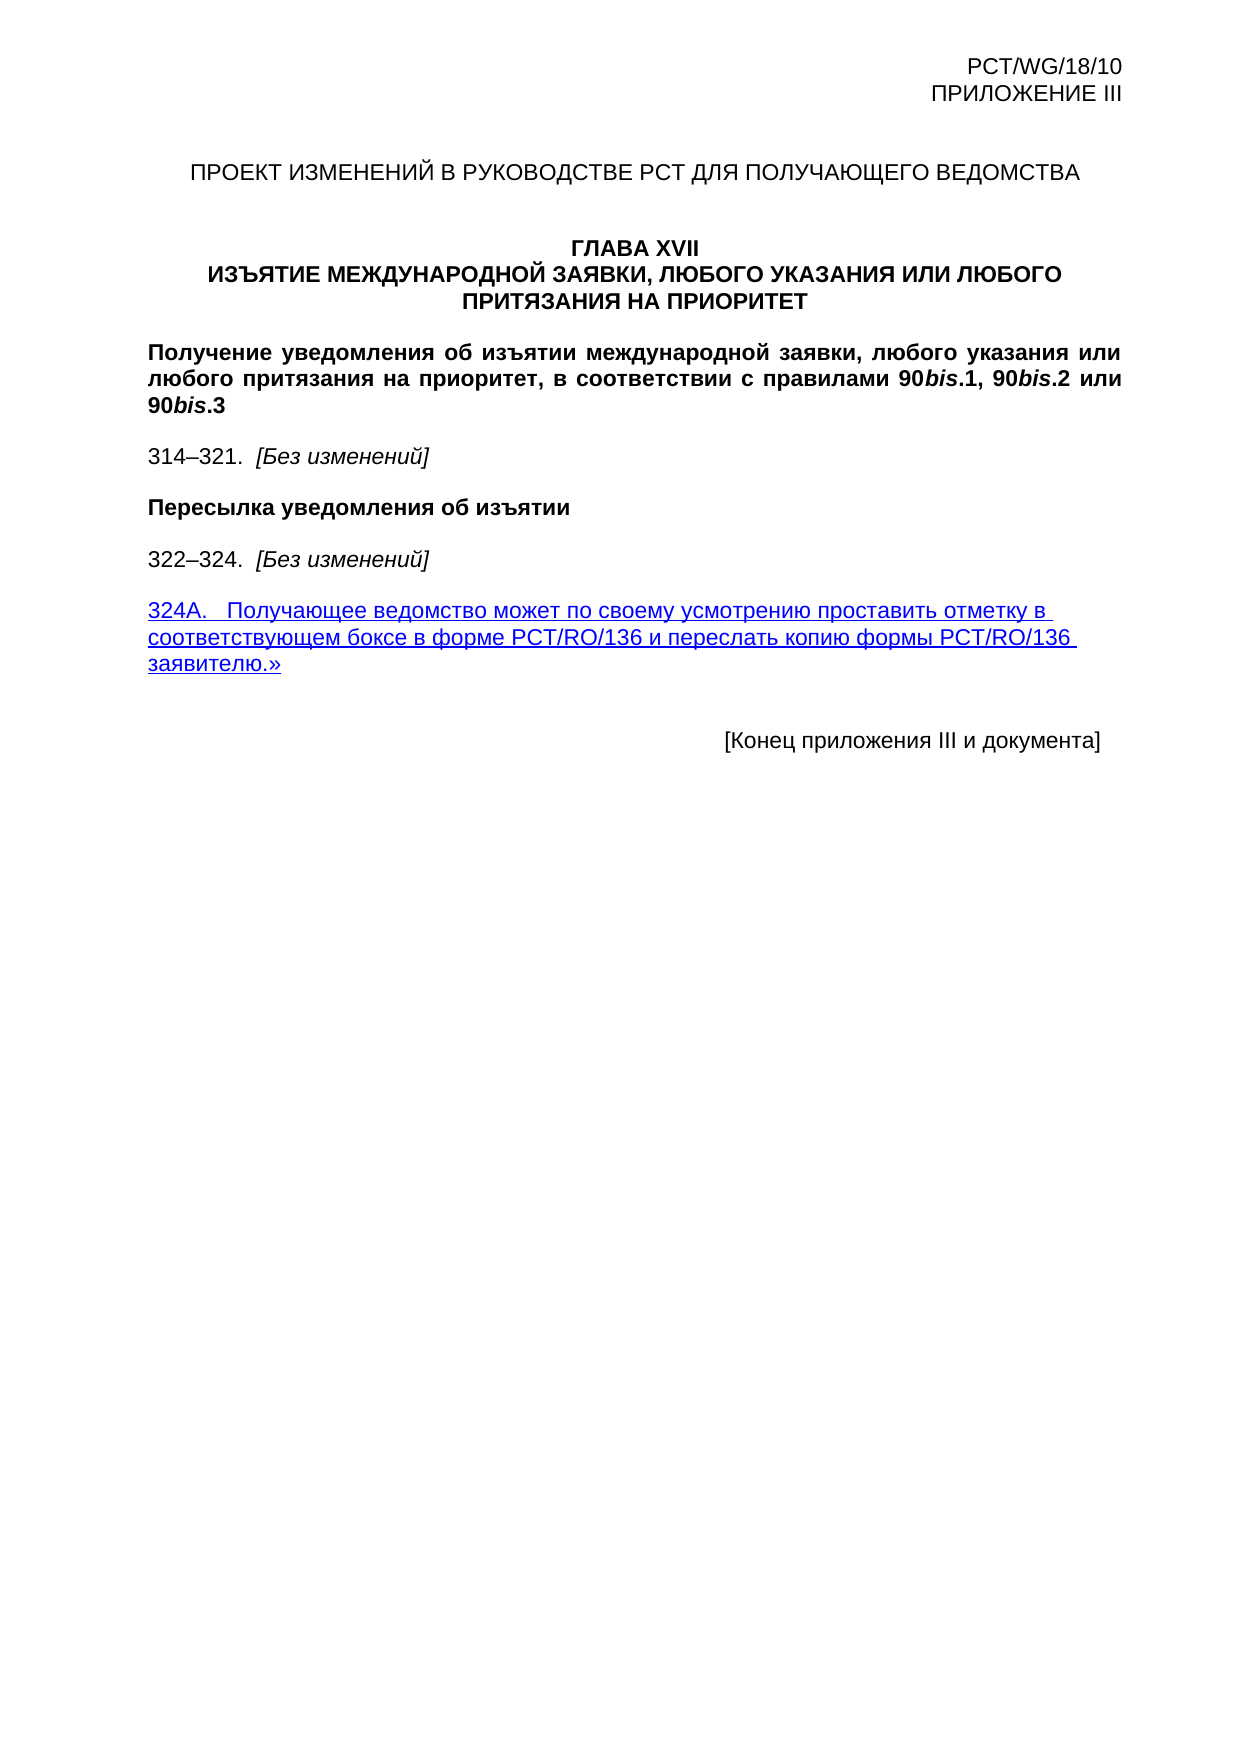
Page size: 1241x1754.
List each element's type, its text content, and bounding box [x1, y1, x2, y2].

subtitle Пересылка уведомления об изъятии [148, 494, 1122, 521]
text 324A. Получающее ведомство может по своему усмотрению проставить отметку в соответствующем боксе в форме PCT/RO/136 и переслать копию формы PCT/RO/136 заявителю.» [148, 597, 1122, 676]
subtitle Получение уведомления об изъятии международной заявки, любого указания или любого притязания на приоритет, в соответствии с правилами 90bis.1, 90bis.2 или 90bis.3 [148, 339, 1122, 418]
text [Конец приложения III и документа] [724, 727, 1122, 754]
text ПРОЕКТ ИЗМЕНЕНИЙ В РУКОВОДСТВЕ РСТ ДЛЯ ПОЛУЧАЮЩЕГО ВЕДОМСТВА [148, 158, 1122, 185]
title ГЛАВА XVII - ИЗЪЯТИЕ МЕЖДУНАРОДНОЙ ЗАЯВКИ, ЛЮБОГО УКАЗАНИЯ ИЛИ ЛЮБОГО ПРИТЯЗАНИЯ НА ПРИОРИТЕТ [148, 235, 1122, 314]
text 322–324. [Без изменений] [148, 546, 1122, 572]
text 314–321. [Без изменений] [148, 443, 1122, 469]
